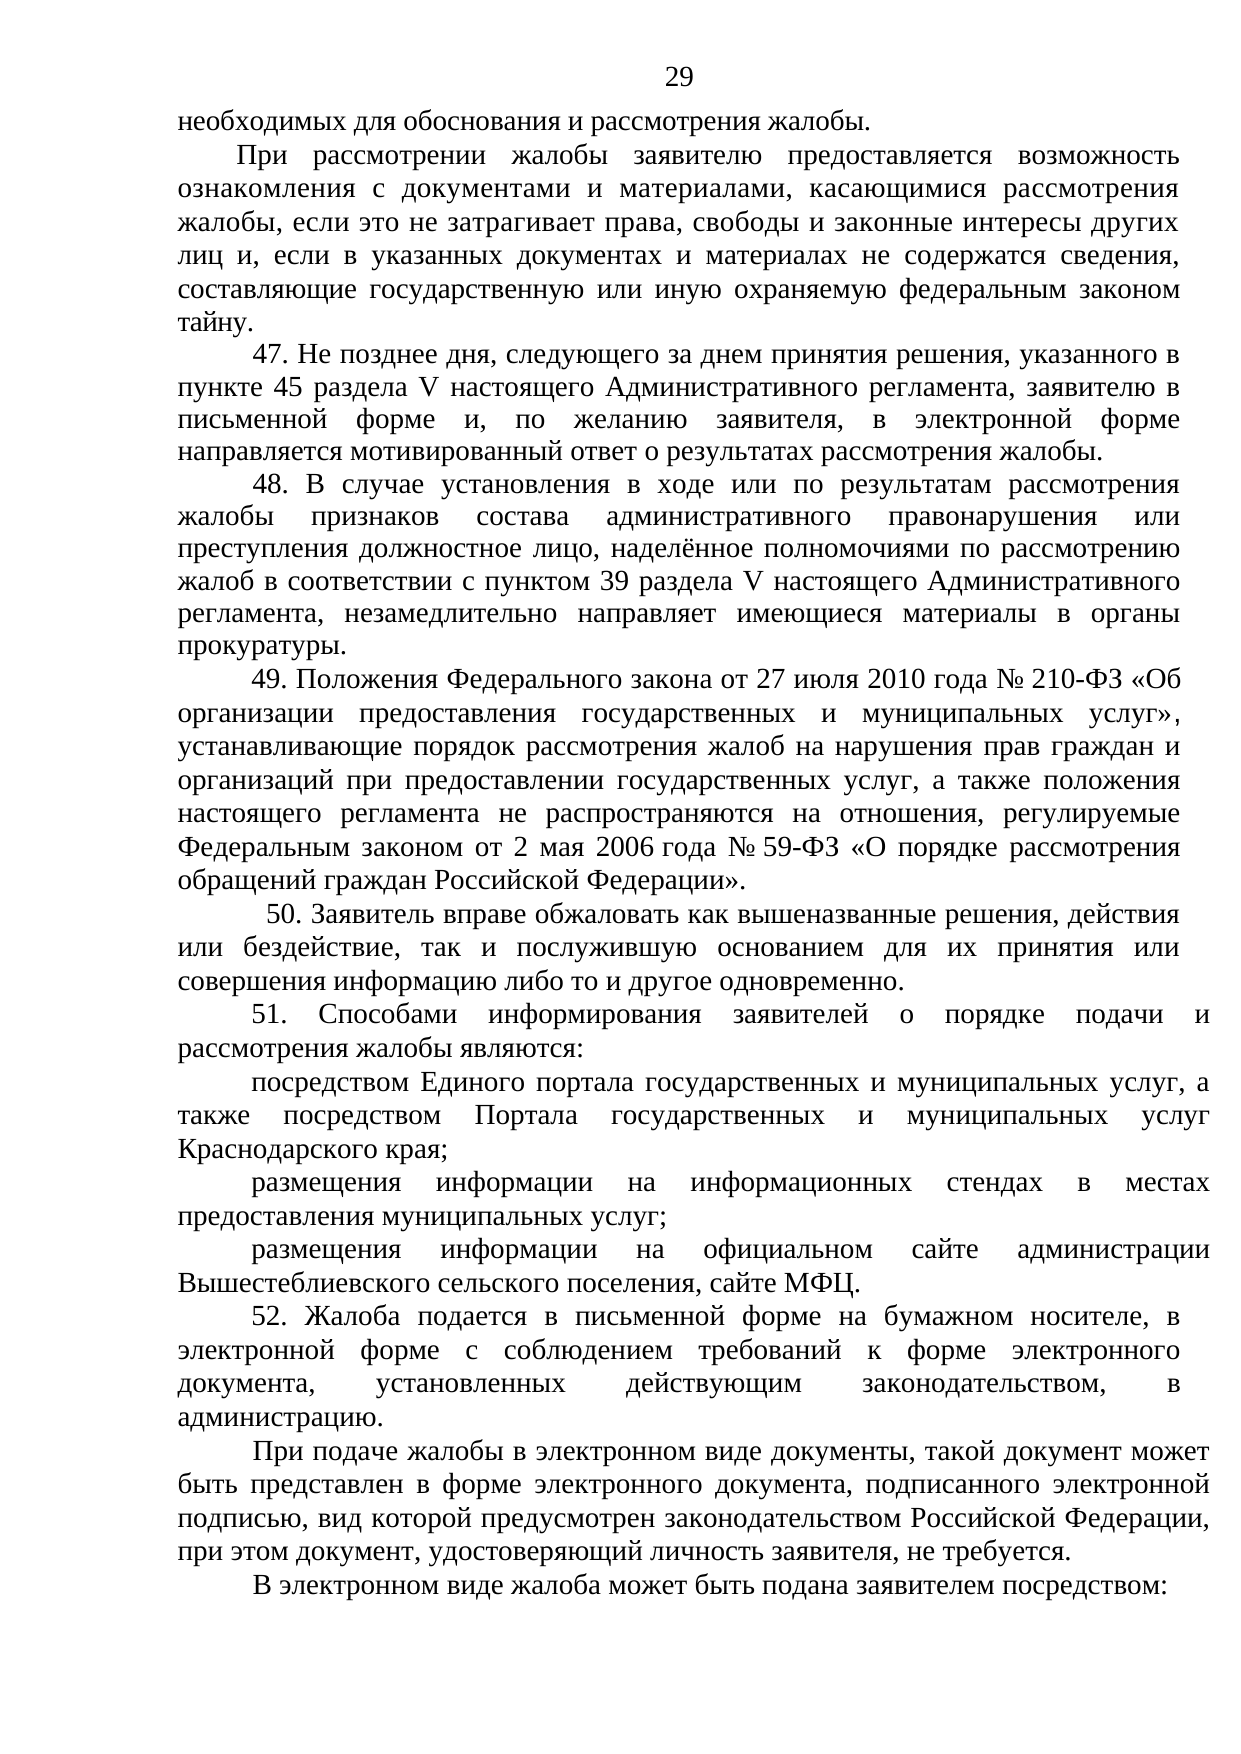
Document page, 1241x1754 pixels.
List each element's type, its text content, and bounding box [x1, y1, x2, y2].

text посредством Единого портала государственных и муниципальных услуг, а также посредством Портала государственных и муниципальных услуг Краснодарского края; [177, 1064, 1211, 1164]
text 47. Не позднее дня, следующего за днем принятия решения, указанного в пункте 45 раздела V настоящего Административного регламента, заявителю в письменной форме и, по желанию заявителя, в электронной форме направляется мотивированный ответ о результатах рассмотрения жалобы. [177, 338, 1181, 467]
text 48. В случае установления в ходе или по результатам рассмотрения жалобы признаков состава административного правонарушения или преступления должностное лицо, наделённое полномочиями по рассмотрению жалоб в соответствии с пунктом 39 раздела V настоящего Административного регламента, незамедлительно направляет имеющиеся материалы в органы прокуратуры. [177, 467, 1181, 661]
text При подаче жалобы в электронном виде документы, такой документ может быть представлен в форме электронного документа, подписанного электронной подписью, вид которой предусмотрен законодательством Российской Федерации, при этом документ, удостоверяющий личность заявителя, не требуется. [177, 1433, 1211, 1567]
text 49. Положения Федерального закона от 27 июля 2010 года № 210-ФЗ «Об организации предоставления государственных и муниципальных услуг», устанавливающие порядок рассмотрения жалоб на нарушения прав граждан и организаций при предоставлении государственных услуг, а также положения настоящего регламента не распространяются на отношения, регулируемые Федеральным законом от 2 мая 2006 года № 59-ФЗ «О порядке рассмотрения обращений граждан Российской Федерации». [177, 661, 1181, 896]
text 50. Заявитель вправе обжаловать как вышеназванные решения, действия или бездействие, так и послужившую основанием для их принятия или совершения информацию либо то и другое одновременно. [177, 896, 1181, 997]
text В электронном виде жалоба может быть подана заявителем посредством: [177, 1567, 1211, 1600]
text размещения информации на информационных стендах в местах предоставления муниципальных услуг; [177, 1164, 1211, 1231]
text 51. Способами информирования заявителей о порядке подачи и рассмотрения жалобы являются: [177, 997, 1211, 1064]
text При рассмотрении жалобы заявителю предоставляется возможность ознакомления с документами и материалами, касающимися рассмотрения жалобы, если это не затрагивает права, свободы и законные интересы других лиц и, если в указанных документах и материалах не содержатся сведения, составляющие государственную или иную охраняемую федеральным законом тайну. [177, 137, 1181, 338]
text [177, 103, 1181, 137]
text размещения информации на официальном сайте администрации Вышестеблиевского сельского поселения, сайте МФЦ. [177, 1231, 1211, 1298]
text 52. Жалоба подается в письменной форме на бумажном носителе, в электронной форме с соблюдением требований к форме электронного документа, установленных действующим законодательством, в администрацию. [177, 1298, 1181, 1433]
